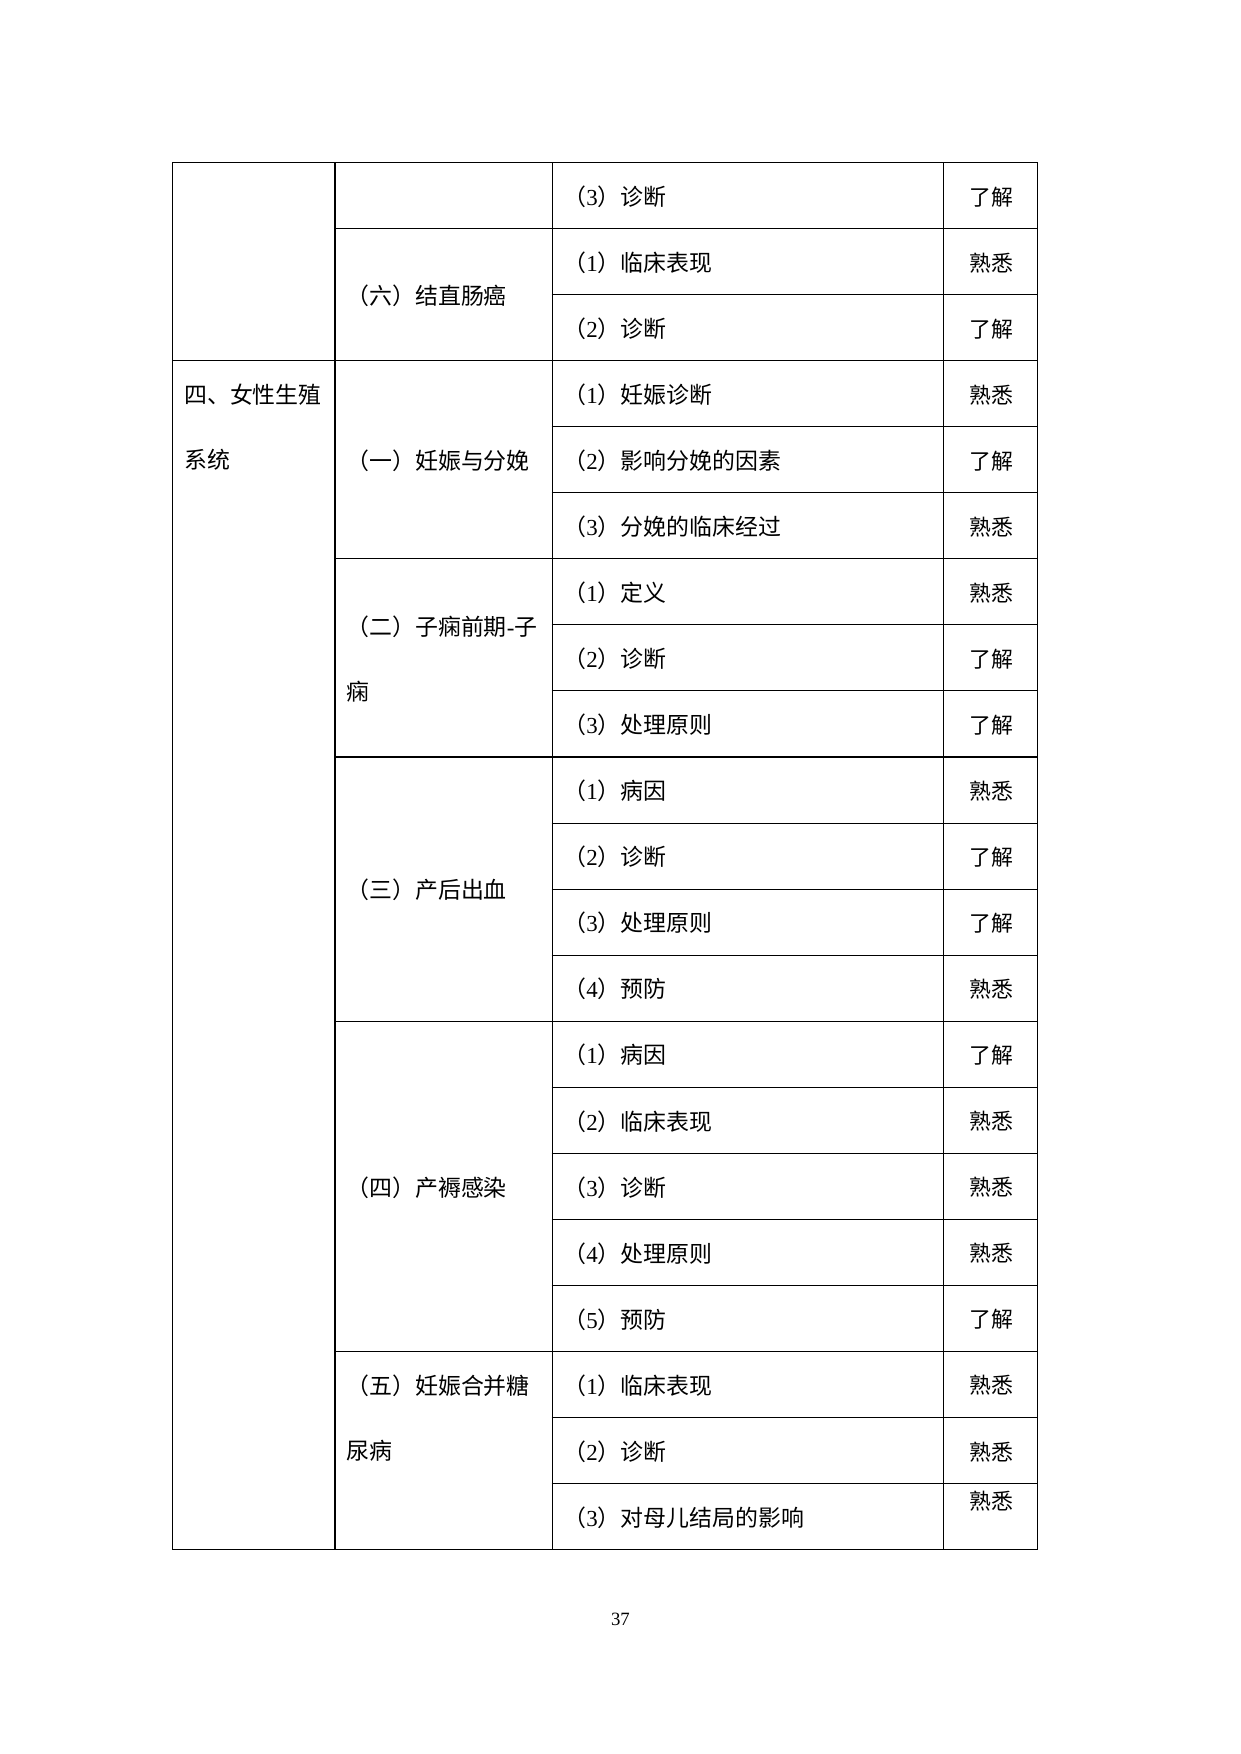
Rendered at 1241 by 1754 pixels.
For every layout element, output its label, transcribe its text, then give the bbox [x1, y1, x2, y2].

table_cell （1）定义 [553, 559, 943, 624]
table_cell （1）妊娠诊断 [553, 361, 943, 426]
table_cell 熟悉 [944, 493, 1037, 558]
table_cell （五）妊娠合并糖尿病 [336, 1352, 552, 1549]
table_cell （2）诊断 [553, 295, 943, 360]
table_cell 了解 [944, 691, 1037, 756]
table_cell 了解 [944, 824, 1037, 888]
table_cell （2）影响分娩的因素 [553, 427, 943, 492]
table_cell 熟悉 [944, 758, 1037, 822]
table_cell 熟悉 [944, 1418, 1037, 1483]
table_cell （3）处理原则 [553, 890, 943, 954]
table_cell 熟悉 [944, 1484, 1037, 1549]
table_cell （1）临床表现 [553, 1352, 943, 1417]
table_cell 熟悉 [944, 1352, 1037, 1417]
table_cell （4）预防 [553, 956, 943, 1021]
table_cell 了解 [944, 890, 1037, 954]
table_cell （3）诊断 [553, 163, 943, 228]
table_cell 熟悉 [944, 229, 1037, 294]
table_cell 熟悉 [944, 559, 1037, 624]
table_cell （3）诊断 [553, 1154, 943, 1219]
table_cell 四、女性生殖系统 [173, 361, 334, 1549]
table_cell 了解 [944, 427, 1037, 492]
table_cell 了解 [944, 1286, 1037, 1351]
table_cell 了解 [944, 163, 1037, 228]
table_cell （二）子痫前期-子痫 [336, 559, 552, 756]
table_cell （3）处理原则 [553, 691, 943, 756]
table_cell 熟悉 [944, 1088, 1037, 1153]
table_cell 熟悉 [944, 956, 1037, 1021]
table_cell （2）诊断 [553, 824, 943, 888]
table_cell 了解 [944, 295, 1037, 360]
table_cell 了解 [944, 1022, 1037, 1087]
table_cell 熟悉 [944, 1154, 1037, 1219]
table_cell （3）分娩的临床经过 [553, 493, 943, 558]
table_cell （5）预防 [553, 1286, 943, 1351]
table_cell （一）妊娠与分娩 [336, 361, 552, 558]
table_cell （四）产褥感染 [336, 1022, 552, 1351]
table_cell （三）产后出血 [336, 758, 552, 1021]
table_cell （2）诊断 [553, 1418, 943, 1483]
table_cell （六）结直肠癌 [336, 229, 552, 360]
table_cell （2）诊断 [553, 625, 943, 690]
table_cell （2）临床表现 [553, 1088, 943, 1153]
table_cell （1）病因 [553, 1022, 943, 1087]
table_cell 熟悉 [944, 1220, 1037, 1285]
table_cell 熟悉 [944, 361, 1037, 426]
table_cell （4）处理原则 [553, 1220, 943, 1285]
table_cell （1）病因 [553, 758, 943, 822]
table_cell （3）对母儿结局的影响 [553, 1484, 943, 1549]
table_cell 了解 [944, 625, 1037, 690]
table_cell （1）临床表现 [553, 229, 943, 294]
